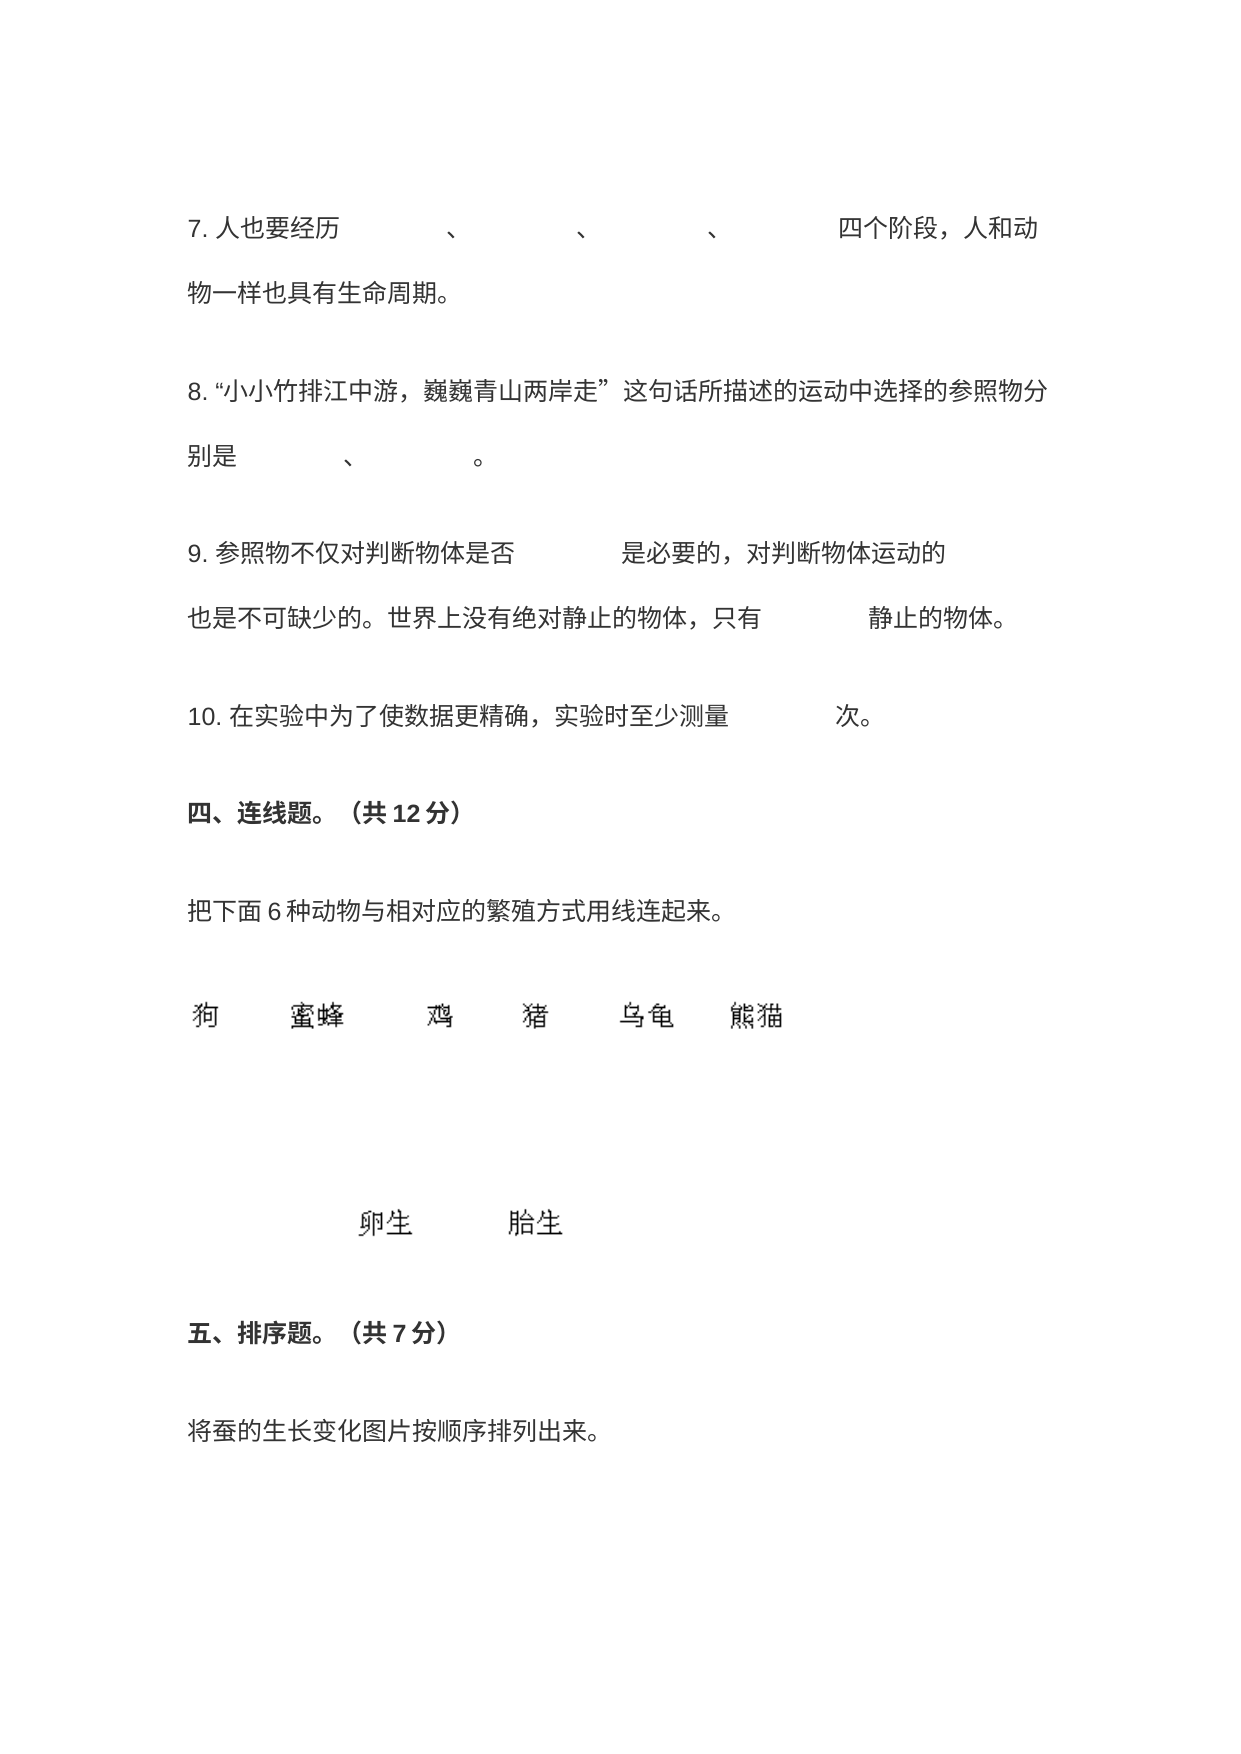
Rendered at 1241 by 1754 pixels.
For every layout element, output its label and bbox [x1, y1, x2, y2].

picture [187, 974, 794, 1255]
text [187, 162, 1053, 1462]
